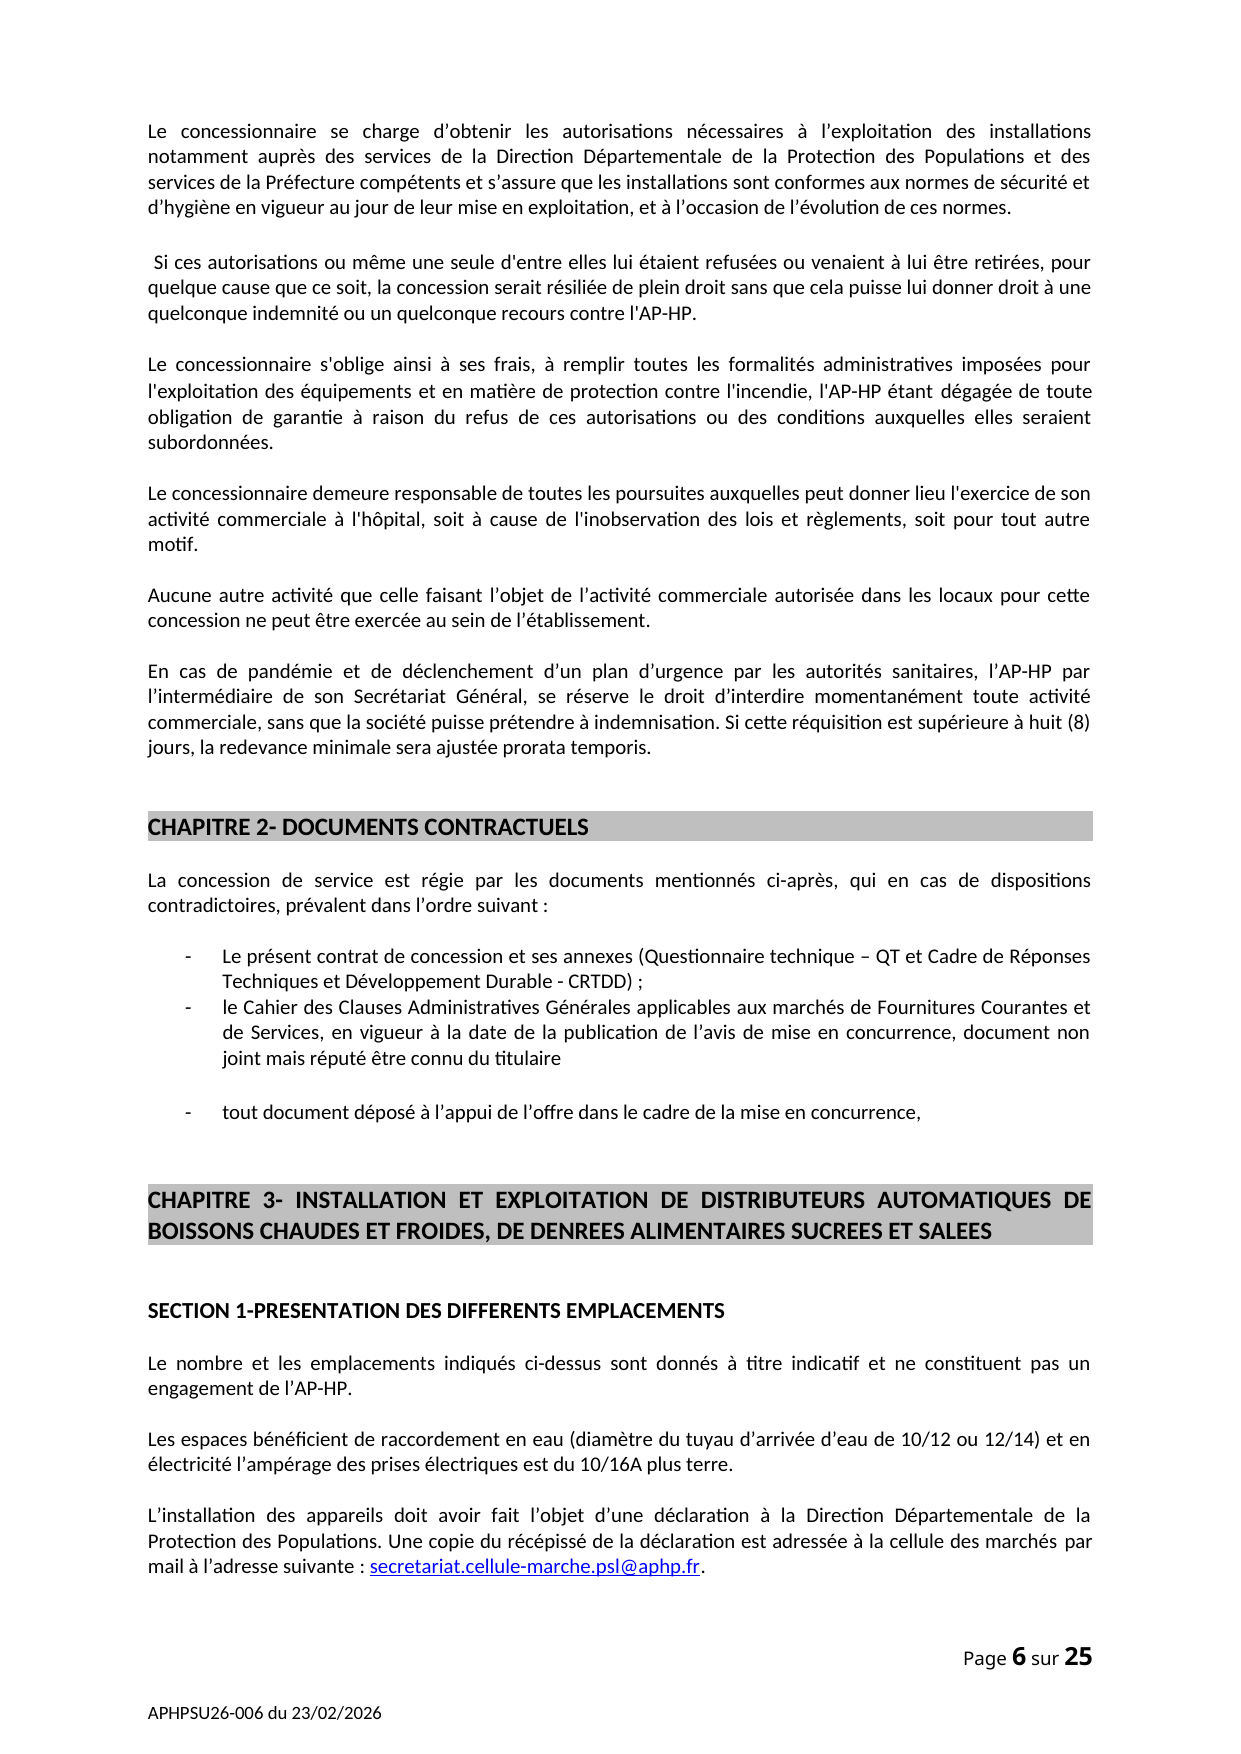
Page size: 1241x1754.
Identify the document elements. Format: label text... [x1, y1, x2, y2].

subtitle CHAPITRE 2- DOCUMENTS CONTRACTUELS [148, 811, 1093, 841]
text Le concessionnaire demeure responsable de toutes les poursuites auxquelles peut donner lieu l'exercice de son activité commerciale à l'hôpital, soit à cause de l'inobservation des lois et règlements, soit pour tout autre motif. [148, 480, 1093, 557]
text La concession de service est régie par les documents mentionnés ci-après, qui en cas de dispositions contradictoires, prévalent dans l’ordre suivant : [148, 867, 1093, 918]
text Aucune autre activité que celle faisant l’objet de l’activité commerciale autorisée dans les locaux pour cette concession ne peut être exercée au sein de l’établissement. [148, 582, 1093, 633]
list le Cahier des Clauses Administratives Générales applicables aux marchés de Fournitures Courantes et de Services, en vigueur à la date de la publication de l’avis de mise en concurrence, document non joint mais réputé être connu du titulaire [185, 994, 1093, 1070]
subtitle CHAPITRE 3- INSTALLATION ET EXPLOITATION DE DISTRIBUTEURS AUTOMATIQUES DE BOISSONS CHAUDES ET FROIDES, DE DENREES ALIMENTAIRES SUCREES ET SALEES [148, 1184, 1093, 1245]
list tout document déposé à l’appui de l’offre dans le cadre de la mise en concurrence, [185, 1099, 1093, 1125]
text Le concessionnaire s'oblige ainsi à ses frais, à remplir toutes les formalités administratives imposées pour l'exploitation des équipements et en matière de protection contre l'incendie, l'AP-HP étant dégagée de toute obligation de garantie à raison du refus de ces autorisations ou des conditions auxquelles elles seraient subordonnées. [148, 351, 1093, 455]
text Les espaces bénéficient de raccordement en eau (diamètre du tuyau d’arrivée d’eau de 10/12 ou 12/14) et en électricité l’ampérage des prises électriques est du 10/16A plus terre. [148, 1426, 1093, 1477]
text L’installation des appareils doit avoir fait l’objet d’une déclaration à la Direction Départementale de la Protection des Populations. Une copie du récépissé de la déclaration est adressée à la cellule des marchés par mail à l’adresse suivante : secretariat.cellule-marche.psl@aphp.fr. [148, 1502, 1093, 1579]
text Si ces autorisations ou même une seule d'entre elles lui étaient refusées ou venaient à lui être retirées, pour quelque cause que ce soit, la concession serait résiliée de plein droit sans que cela puisse lui donner droit à une quelconque indemnité ou un quelconque recours contre l'AP-HP. [148, 249, 1093, 325]
text En cas de pandémie et de déclenchement d’un plan d’urgence par les autorités sanitaires, l’AP-HP par l’intermédiaire de son Secrétariat Général, se réserve le droit d’interdire momentanément toute activité commerciale, sans que la société puisse prétendre à indemnisation. Si cette réquisition est supérieure à huit (8) jours, la redevance minimale sera ajustée prorata temporis. [148, 658, 1093, 760]
list Le présent contrat de concession et ses annexes (Questionnaire technique – QT et Cadre de Réponses Techniques et Développement Durable - CRTDD) ; [185, 943, 1093, 994]
subtitle SECTION 1-PRESENTATION DES DIFFERENTS EMPLACEMENTS [148, 1296, 1093, 1324]
text Le nombre et les emplacements indiqués ci-dessus sont donnés à titre indicatif et ne constituent pas un engagement de l’AP-HP. [148, 1350, 1093, 1401]
text Le concessionnaire se charge d’obtenir les autorisations nécessaires à l’exploitation des installations notamment auprès des services de la Direction Départementale de la Protection des Populations et des services de la Préfecture compétents et s’assure que les installations sont conformes aux normes de sécurité et d’hygiène en vigueur au jour de leur mise en exploitation, et à l’occasion de l’évolution de ces normes. [148, 118, 1093, 220]
